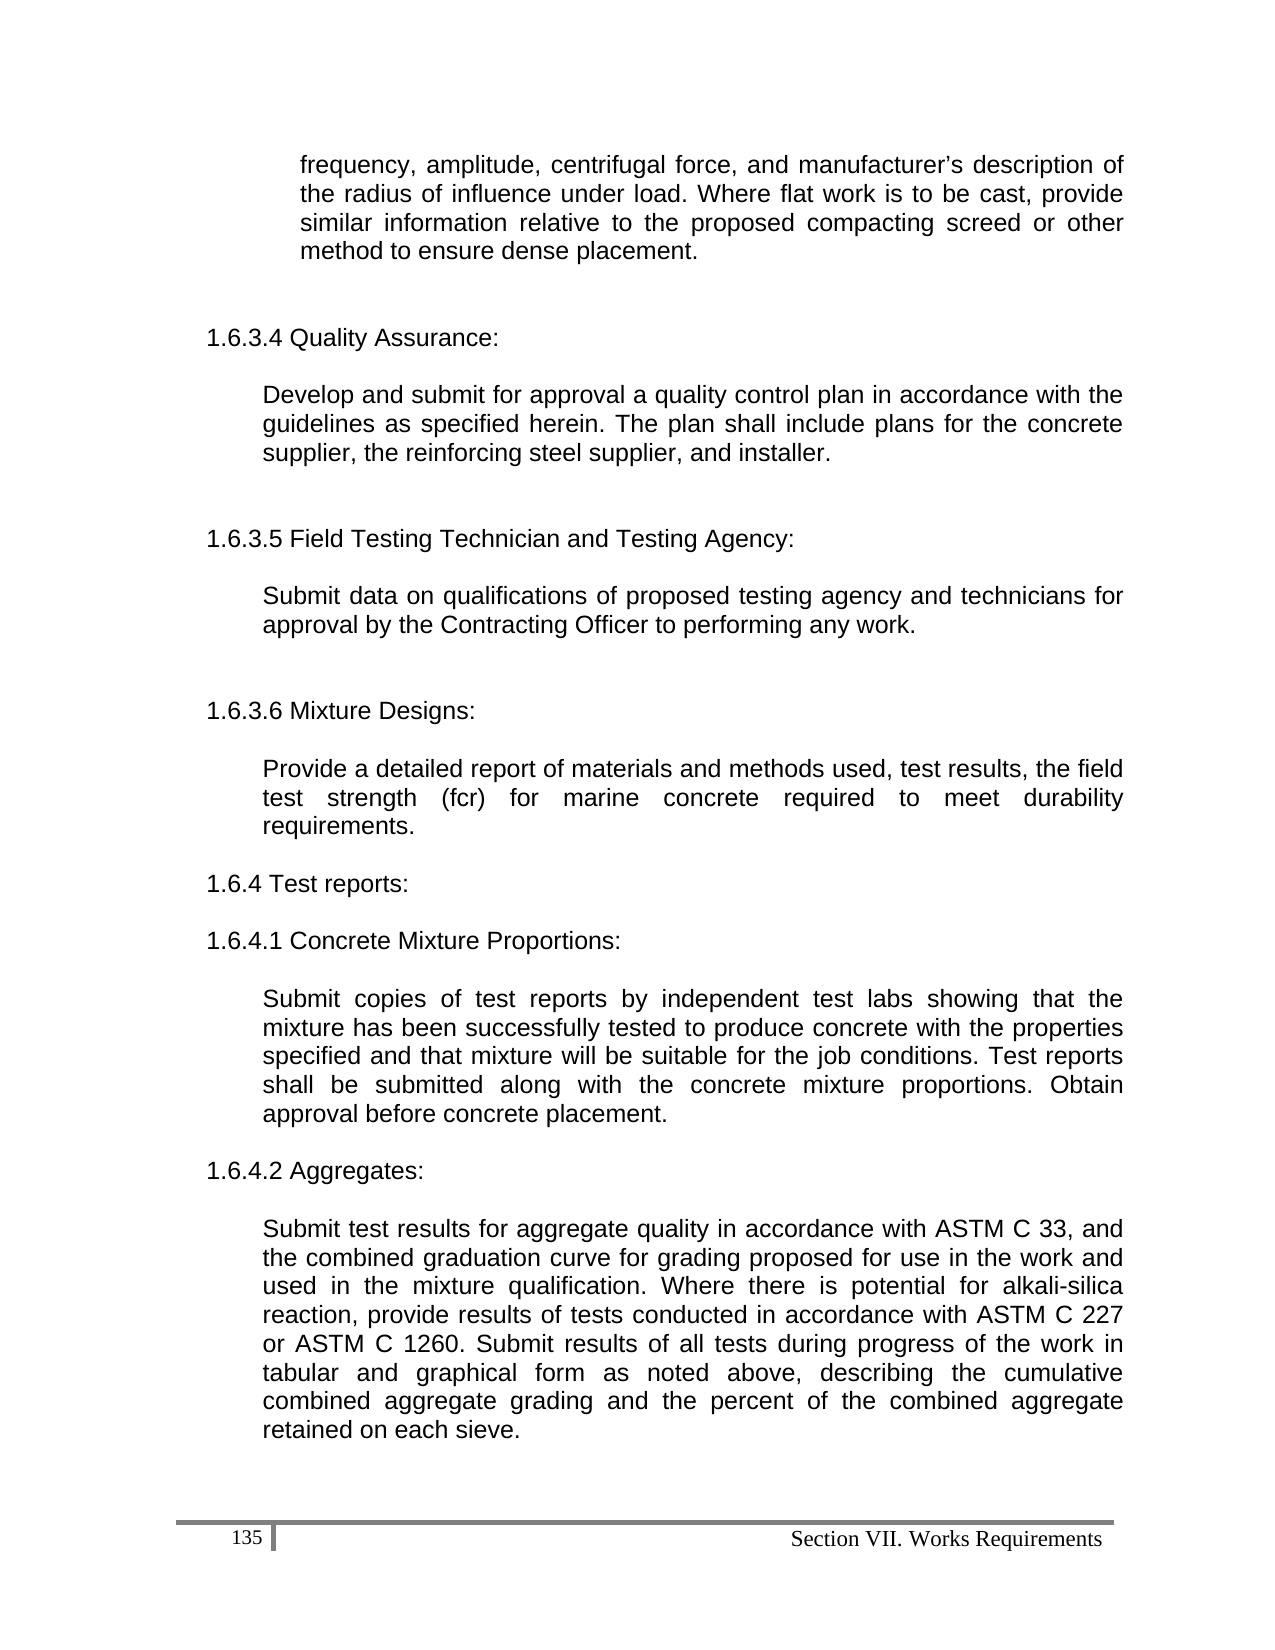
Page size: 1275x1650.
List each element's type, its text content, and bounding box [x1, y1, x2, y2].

text Submit test results for aggregate quality in accordance with ASTM C 33, and the combined graduation curve for grading proposed for use in the work and used in the mixture qualification. Where there is potential for alkali-silica reaction, provide results of tests conducted in accordance with ASTM C 227 or ASTM C 1260. Submit results of all tests during progress of the work in tabular and graphical form as noted above, describing the cumulative combined aggregate grading and the percent of the combined aggregate retained on each sieve. [262, 1214, 1125, 1444]
text 1.6.3.6 Mixture Designs: [206, 696, 1125, 725]
text Submit copies of test reports by independent test labs showing that the mixture has been successfully tested to produce concrete with the properties specified and that mixture will be suitable for the job conditions. Test reports shall be submitted along with the concrete mixture proportions. Obtain approval before concrete placement. [262, 984, 1125, 1127]
text Submit data on qualifications of proposed testing agency and technicians for approval by the Contracting Officer to performing any work. [262, 581, 1125, 639]
text 1.6.4 Test reports: [206, 869, 1125, 897]
text Develop and submit for approval a quality control plan in accordance with the guidelines as specified herein. The plan shall include plans for the concrete supplier, the reinforcing steel supplier, and installer. [262, 380, 1125, 466]
text 1.6.3.5 Field Testing Technician and Testing Agency: [206, 524, 1125, 552]
text 1.6.4.1 Concrete Mixture Proportions: [206, 926, 1125, 955]
text Provide a detailed report of materials and methods used, test results, the field test strength (fcr) for marine concrete required to meet durability requirements. [262, 754, 1125, 840]
text 1.6.3.4 Quality Assurance: [206, 322, 1125, 351]
text 1.6.4.2 Aggregates: [206, 1156, 1125, 1185]
